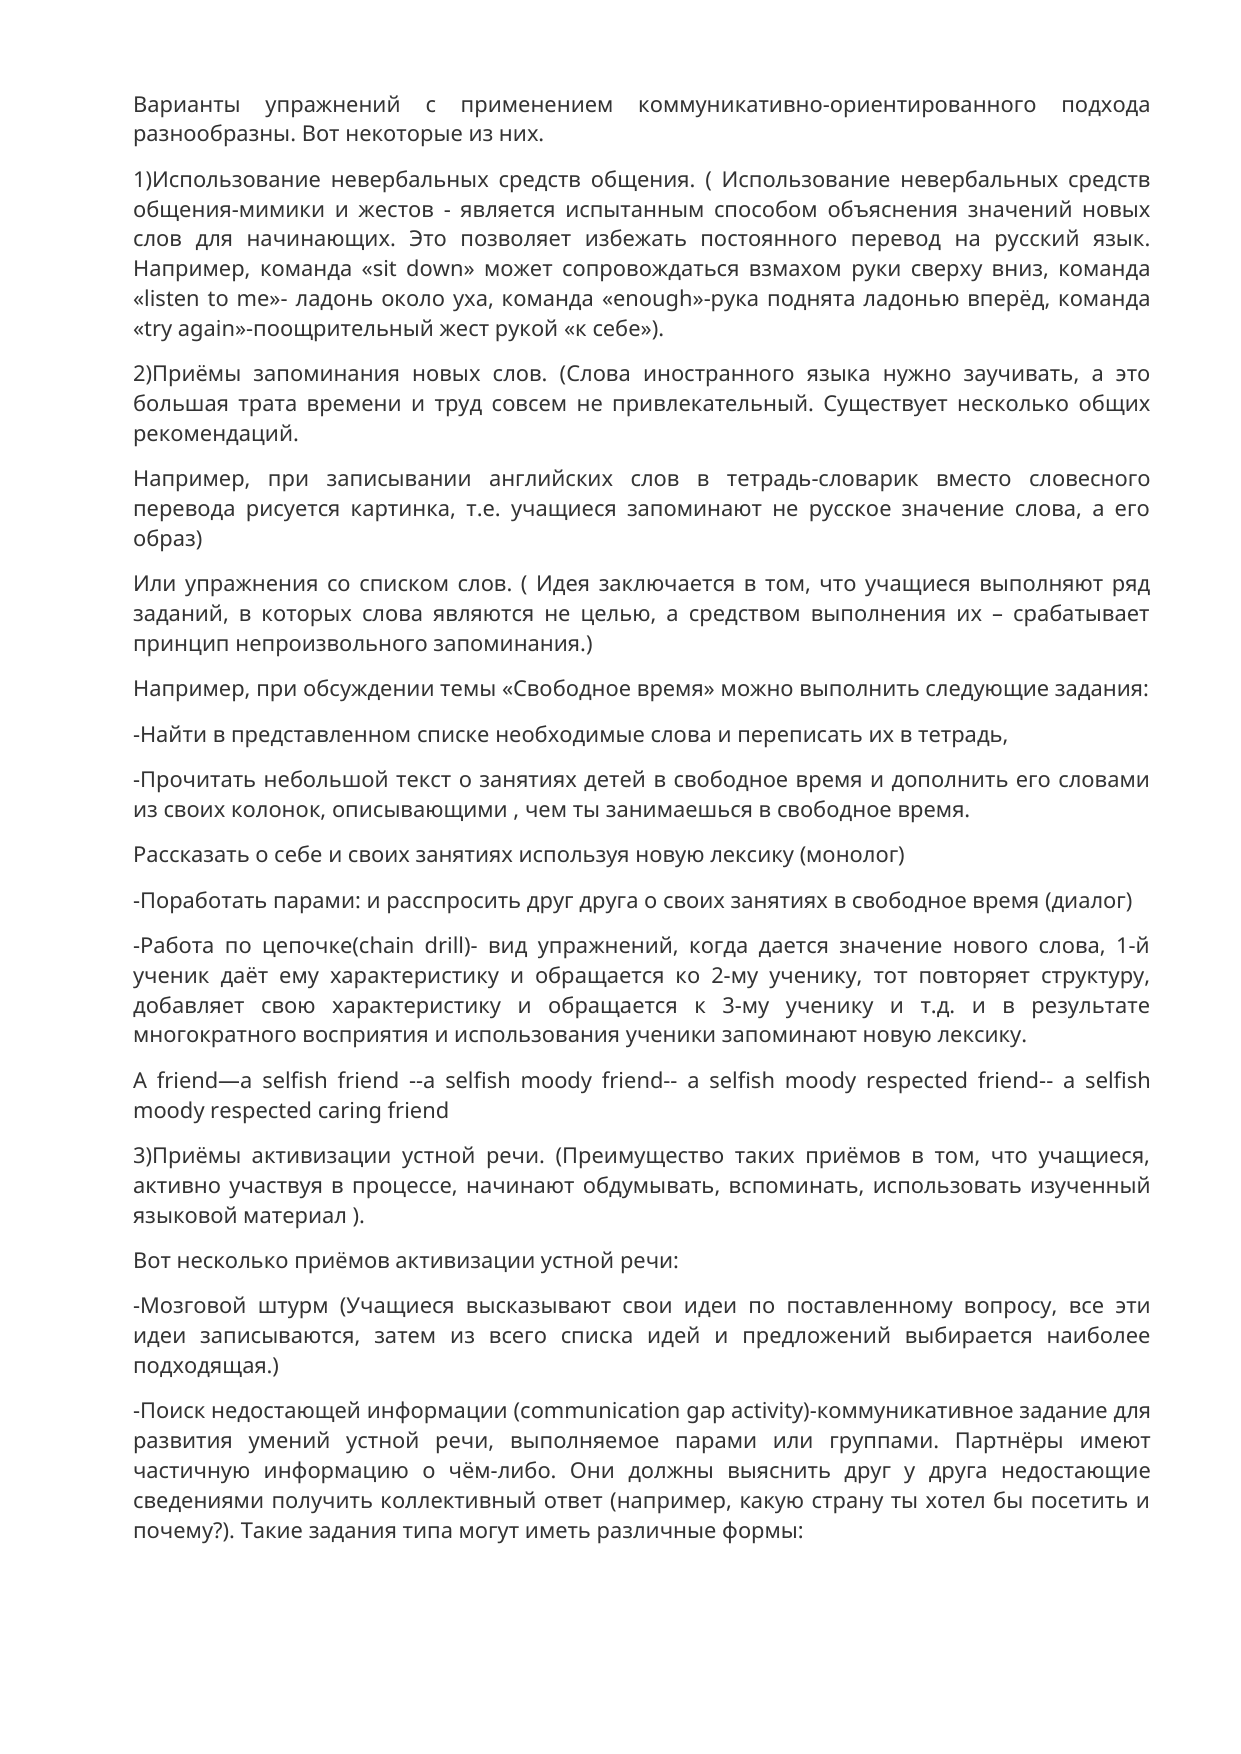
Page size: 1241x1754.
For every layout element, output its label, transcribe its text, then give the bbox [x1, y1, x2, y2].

text -Работа по цепочке(chain drill)- вид упражнений, когда дается значение нового слова, 1-й ученик даёт ему характеристику и обращается ко 2-му ученику, тот повторяет структуру, добавляет свою характеристику и обращается к 3-му ученику и т.д. и в результате многократного восприятия и использования ученики запоминают новую лексику. [133, 930, 1152, 1049]
text Варианты упражнений с применением коммуникативно-ориентированного подхода разнообразны. Вот некоторые из них. [133, 89, 1152, 148]
text -Прочитать небольшой текст о занятиях детей в свободное время и дополнить его словами из своих колонок, описывающими , чем ты занимаешься в свободное время. [133, 764, 1152, 824]
text -Поработать парами: и расспросить друг друга о своих занятиях в свободное время (диалог) [133, 885, 1152, 914]
text Или упражнения со списком слов. ( Идея заключается в том, что учащиеся выполняют ряд заданий, в которых слова являются не целью, а средством выполнения их – срабатывает принцип непроизвольного запоминания.) [133, 568, 1152, 658]
text Например, при обсуждении темы «Свободное время» можно выполнить следующие задания: [133, 673, 1152, 703]
text 3)Приёмы активизации устной речи. (Преимущество таких приёмов в том, что учащиеся, активно участвуя в процессе, начинают обдумывать, вспоминать, использовать изученный языковой материал ). [133, 1140, 1152, 1229]
text -Найти в представленном списке необходимые слова и переписать их в тетрадь, [133, 719, 1152, 748]
text A friend—a selfish friend --a selfish moody friend-- a selfish moody respected friend-- a selfish moody respected caring friend [133, 1065, 1152, 1124]
text Вот несколько приёмов активизации устной речи: [133, 1245, 1152, 1275]
text 1)Использование невербальных средств общения. ( Использование невербальных средств общения-мимики и жестов - является испытанным способом объяснения значений новых слов для начинающих. Это позволяет избежать постоянного перевод на русский язык. Например, команда «sit down» может сопровождаться взмахом руки сверху вниз, команда «listen to me»- ладонь около уха, команда «enough»-рука поднята ладонью вперёд, команда «try again»-поощрительный жест рукой «к себе»). [133, 164, 1152, 343]
text Например, при записывании английских слов в тетрадь-словарик вместо словесного перевода рисуется картинка, т.е. учащиеся запоминают не русское значение слова, а его образ) [133, 463, 1152, 553]
text Рассказать о себе и своих занятиях используя новую лексику (монолог) [133, 839, 1152, 869]
text -Мозговой штурм (Учащиеся высказывают свои идеи по поставленному вопросу, все эти идеи записываются, затем из всего списка идей и предложений выбирается наиболее подходящая.) [133, 1291, 1152, 1380]
text -Поиск недостающей информации (communication gap activity)-коммуникативное задание для развития умений устной речи, выполняемое парами или группами. Партнёры имеют частичную информацию о чём-либо. Они должны выяснить друг у друга недостающие сведениями получить коллективный ответ (например, какую страну ты хотел бы посетить и почему?). Такие задания типа могут иметь различные формы: [133, 1396, 1152, 1544]
text 2)Приёмы запоминания новых слов. (Слова иностранного языка нужно заучивать, а это большая трата времени и труд совсем не привлекательный. Существует несколько общих рекомендаций. [133, 358, 1152, 448]
